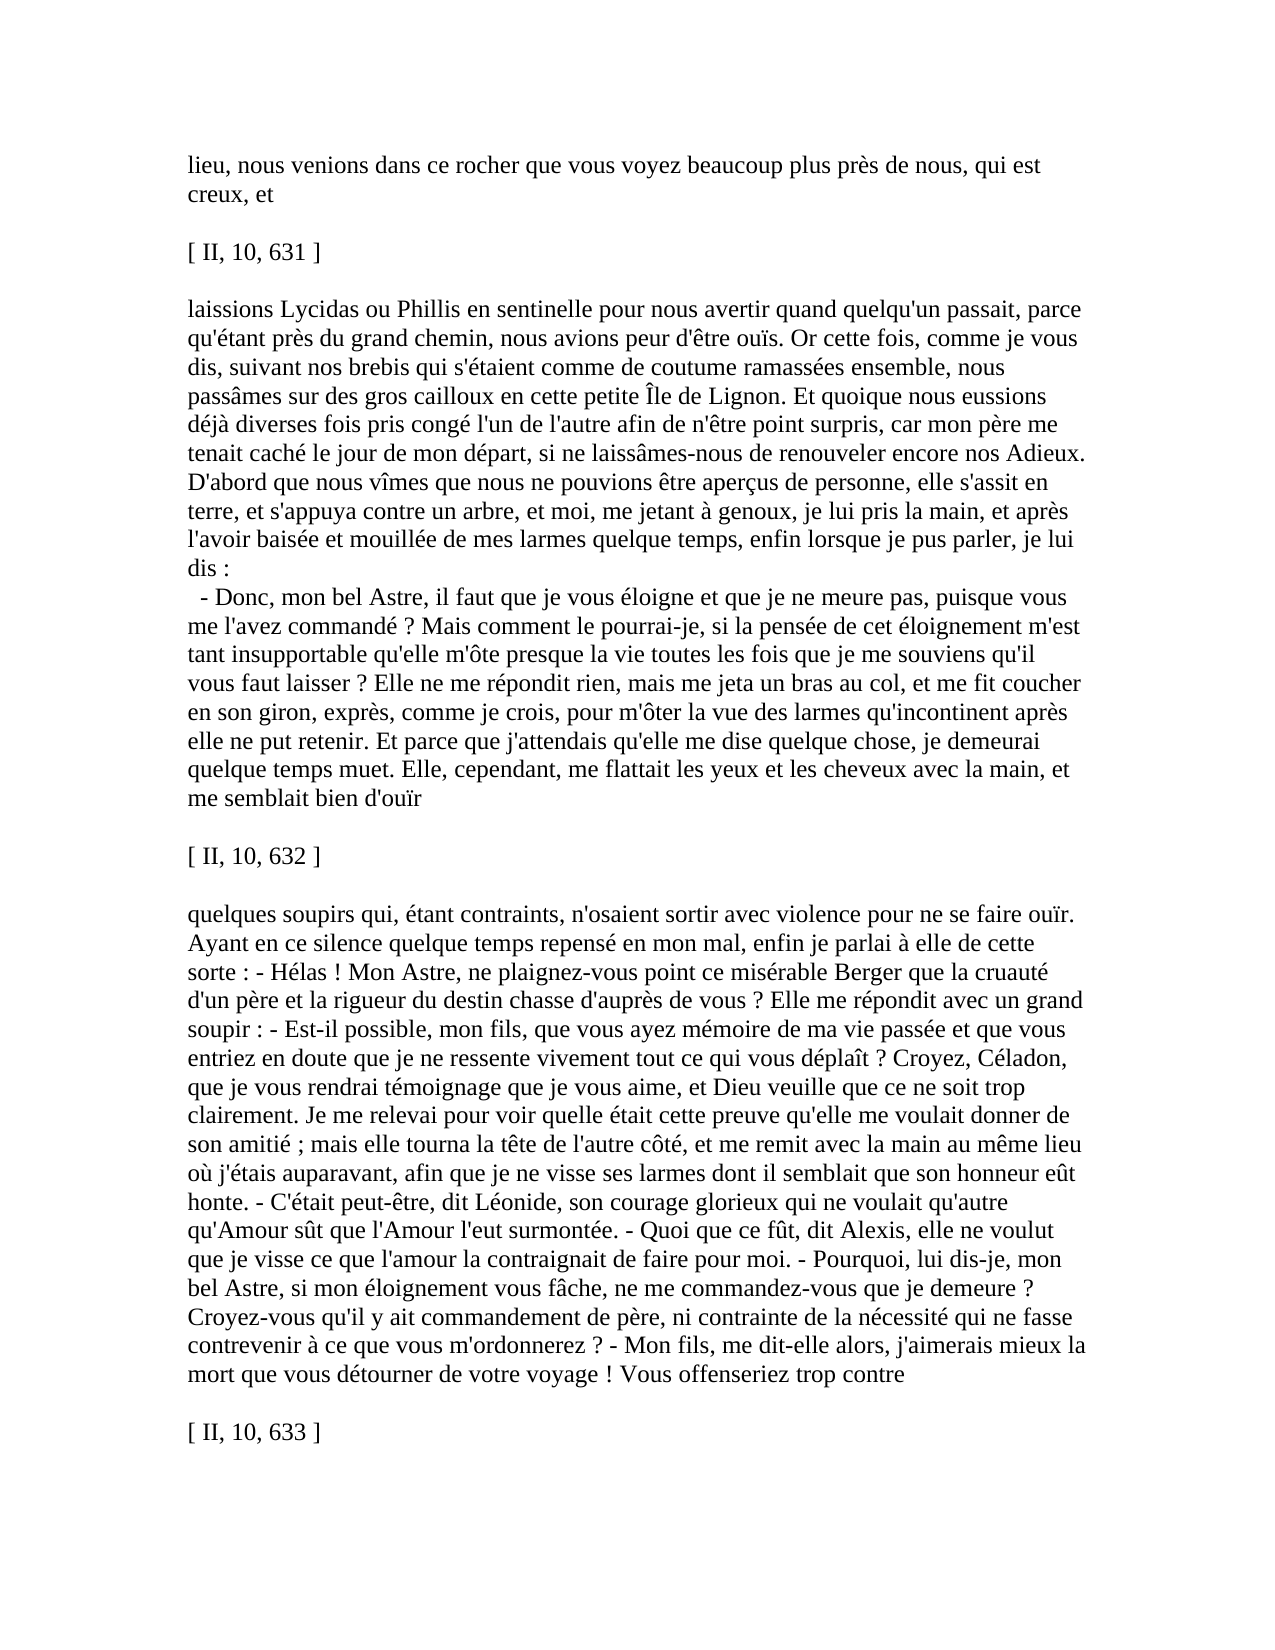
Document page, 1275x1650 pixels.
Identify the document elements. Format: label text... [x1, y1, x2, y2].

text [ II, 10, 632 ] [187, 841, 1087, 870]
text laissions Lycidas ou Phillis en sentinelle pour nous avertir quand quelqu'un passait, parce qu'étant près du grand chemin, nous avions peur d'être ouïs. Or cette fois, comme je vous dis, suivant nos brebis qui s'étaient comme de coutume ramassées ensemble, nous passâmes sur des gros cailloux en cette petite Île de Lignon. Et quoique nous eussions déjà diverses fois pris congé l'un de l'autre afin de n'être point surpris, car mon père me tenait caché le jour de mon départ, si ne laissâmes-nous de renouveler encore nos Adieux. D'abord que nous vîmes que nous ne pouvions être aperçus de personne, elle s'assit en terre, et s'appuya contre un arbre, et moi, me jetant à genoux, je lui pris la main, et après l'avoir baisée et mouillée de mes larmes quelque temps, enfin lorsque je pus parler, je lui dis : - Donc, mon bel Astre, il faut que je vous éloigne et que je ne meure pas, puisque vous me l'avez commandé ? Mais comment le pourrai-je, si la pensée de cet éloignement m'est tant insupportable qu'elle m'ôte presque la vie toutes les fois que je me souviens qu'il vous faut laisser ? Elle ne me répondit rien, mais me jeta un bras au col, et me fit coucher en son giron, exprès, comme je crois, pour m'ôter la vue des larmes qu'incontinent après elle ne put retenir. Et parce que j'attendais qu'elle me dise quelque chose, je demeurai quelque temps muet. Elle, cependant, me flattait les yeux et les cheveux avec la main, et me semblait bien d'ouïr [187, 294, 1087, 812]
text [ II, 10, 633 ] [187, 1417, 1087, 1446]
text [187, 150, 1087, 207]
text quelques soupirs qui, étant contraints, n'osaient sortir avec violence pour ne se faire ouïr. Ayant en ce silence quelque temps repensé en mon mal, enfin je parlai à elle de cette sorte : - Hélas ! Mon Astre, ne plaignez-vous point ce misérable Berger que la cruauté d'un père et la rigueur du destin chasse d'auprès de vous ? Elle me répondit avec un grand soupir : - Est-il possible, mon fils, que vous ayez mémoire de ma vie passée et que vous entriez en doute que je ne ressente vivement tout ce qui vous déplaît ? Croyez, Céladon, que je vous rendrai témoignage que je vous aime, et Dieu veuille que ce ne soit trop clairement. Je me relevai pour voir quelle était cette preuve qu'elle me voulait donner de son amitié ; mais elle tourna la tête de l'autre côté, et me remit avec la main au même lieu où j'étais auparavant, afin que je ne visse ses larmes dont il semblait que son honneur eût honte. - C'était peut-être, dit Léonide, son courage glorieux qui ne voulait qu'autre qu'Amour sût que l'Amour l'eut surmontée. - Quoi que ce fût, dit Alexis, elle ne voulut que je visse ce que l'amour la contraignait de faire pour moi. - Pourquoi, lui dis-je, mon bel Astre, si mon éloignement vous fâche, ne me commandez-vous que je demeure ? Croyez-vous qu'il y ait commandement de père, ni contrainte de la nécessité qui ne fasse contrevenir à ce que vous m'ordonnerez ? - Mon fils, me dit-elle alors, j'aimerais mieux la mort que vous détourner de votre voyage ! Vous offenseriez trop contre [187, 899, 1087, 1388]
text [ II, 10, 631 ] [187, 237, 1087, 265]
